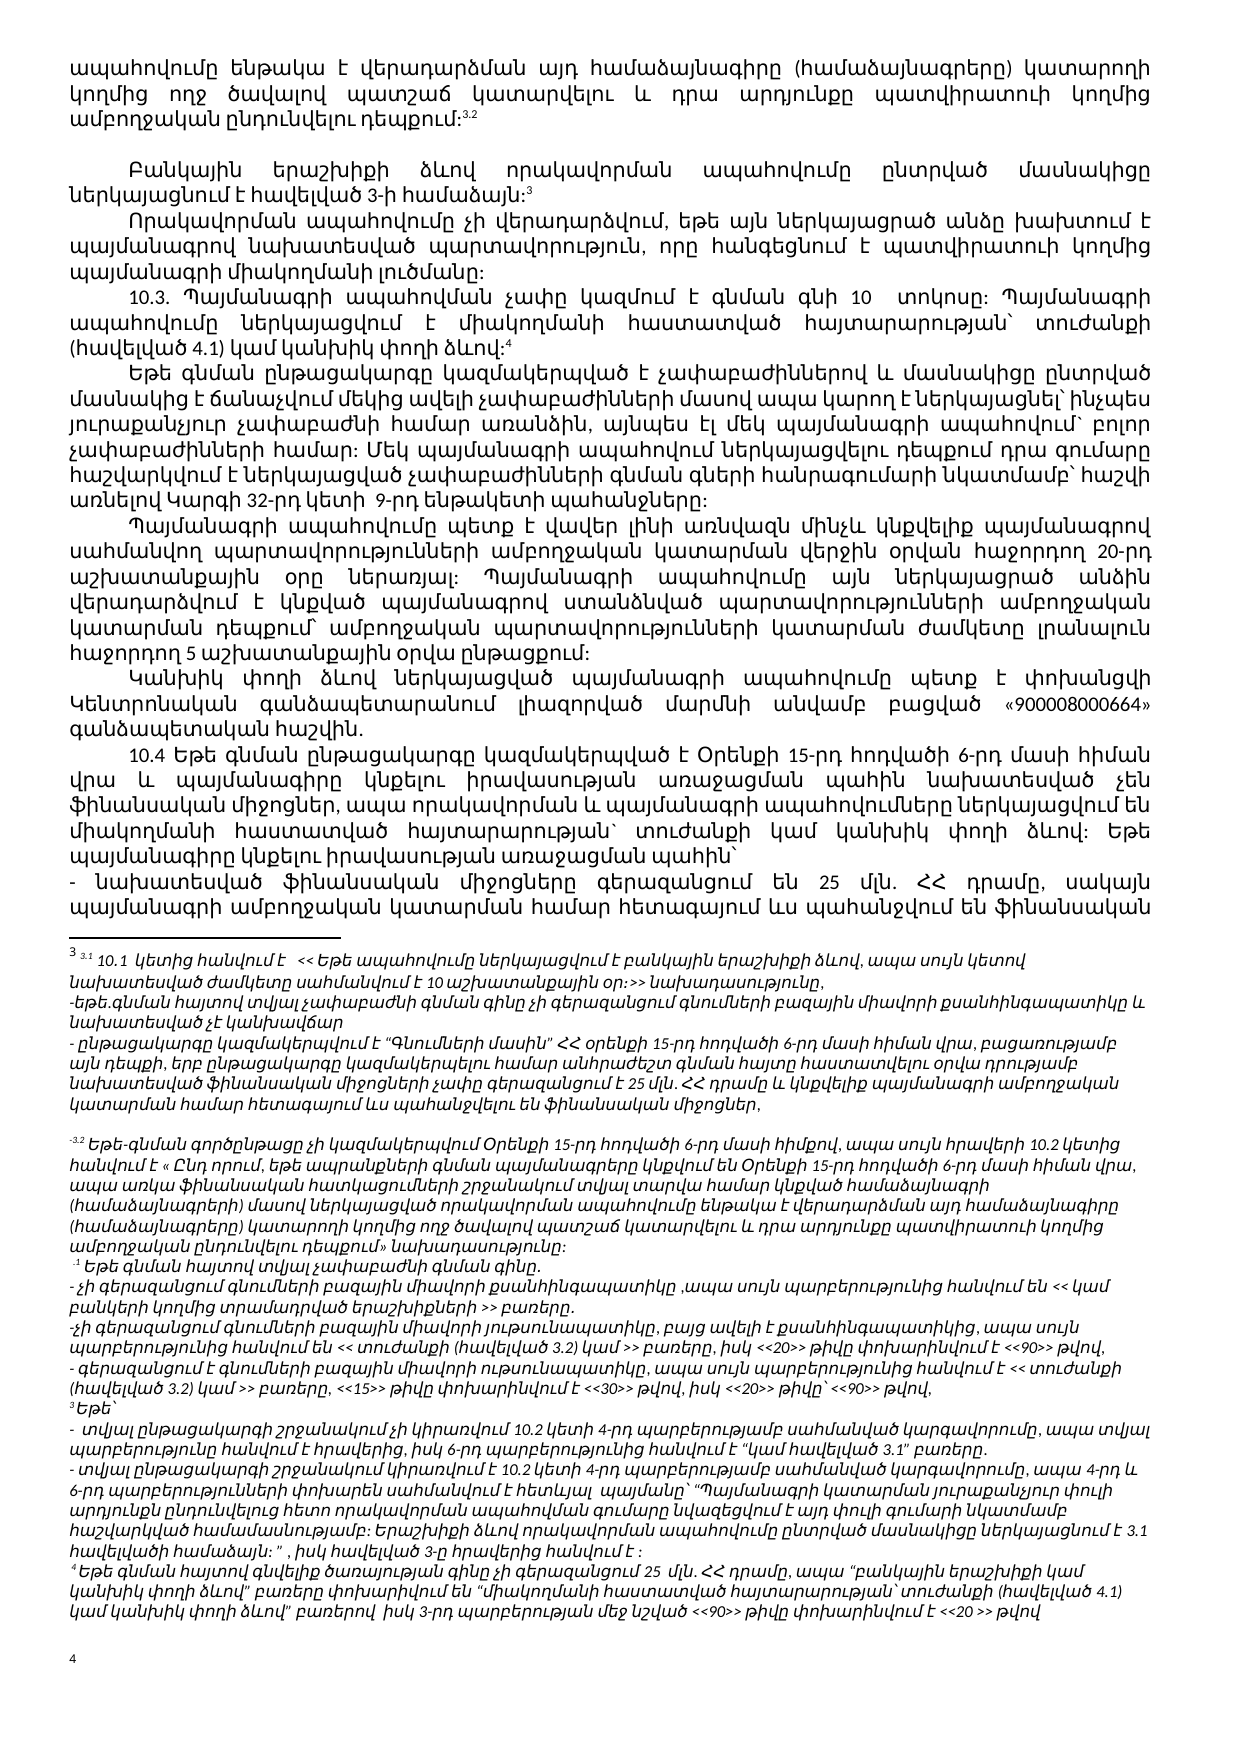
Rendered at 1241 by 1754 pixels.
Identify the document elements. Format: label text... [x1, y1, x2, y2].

text - նախատեսված ֆինանսական միջոցները գերազանցում են 25 մլն. ՀՀ դրամը, սակայն պայմանագրի ամբողջական կատարման համար հետագայում ևս պահանջվում են ֆինանսական միջոցներ, ապա պայմանագրի և որակավորման ապահովումները, հատկացված ֆինանսական միջոցների մասով, ներկայացվում է բանկային երաշխիքի կամ կանխիկ փողի, իսկ պահանջվող ֆինանսական միջոցների մասով՝ միակողմանի հաստատված հայտարարության՝ տուժանքի կամ կանխիկ փողի ձևով: [69, 869, 1152, 920]
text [69, 56, 1152, 132]
text 10.3. Պայմանագրի ապահովման չափը կազմում է գնման գնի 10 տոկոսը: Պայմանագրի ապահովումը ներկայացվում է միակողմանի հաստատված հայտարարության՝ տուժանքի (հավելված 4.1) կամ կանխիկ փողի ձևով: [69, 284, 1152, 361]
text Որակավորման ապահովումը չի վերադարձվում, եթե այն ներկայացրած անձը խախտում է պայմանագրով նախատեսված պարտավորություն, որը հանգեցնում է պատվիրատուի կողմից պայմանագրի միակողմանի լուծմանը: [69, 208, 1152, 284]
text Պայմանագրի ապահովումը պետք է վավեր լինի առնվազն մինչև կնքվելիք պայմանագրով սահմանվող պարտավորությունների ամբողջական կատարման վերջին օրվան հաջորդող 20-րդ աշխատանքային օրը ներառյալ: Պայմանագրի ապահովումը այն ներկայացրած անձին վերադարձվում է կնքված պայմանագրով ստանձնված պարտավորությունների ամբողջական կատարման դեպքում՝ ամբողջական պարտավորությունների կատարման ժամկետը լրանալուն հաջորդող 5 աշխատանքային օրվա ընթացքում: [69, 513, 1152, 666]
text Կանխիկ փողի ձևով ներկայացված պայմանագրի ապահովումը պետք է փոխանցվի Կենտրոնական գանձապետարանում լիազորված մարմնի անվամբ բացված «900008000664» գանձապետական հաշվին. [69, 666, 1152, 742]
text Բանկային երաշխիքի ձևով որակավորման ապահովումը ընտրված մասնակիցը ներկայացնում է հավելված 3-ի համաձայն: [69, 157, 1152, 208]
text 10.4 Եթե գնման ընթացակարգը կազմակերպված է Օրենքի 15-րդ հոդվածի 6-րդ մասի հիման վրա և պայմանագիրը կնքելու իրավասության առաջացման պահին նախատեսված չեն ֆինանսական միջոցներ, ապա որակավորման և պայմանագրի ապահովումները ներկայացվում են միակողմանի հաստատված հայտարարության` տուժանքի կամ կանխիկ փողի ձևով: Եթե պայմանագիրը կնքելու իրավասության առաջացման պահին՝ [69, 742, 1152, 869]
text Եթե գնման ընթացակարգը կազմակերպված է չափաբաժիններով և մասնակիցը ընտրված մասնակից է ճանաչվում մեկից ավելի չափաբաժինների մասով ապա կարող է ներկայացնել՝ ինչպես յուրաքանչյուր չափաբաժնի համար առանձին, այնպես էլ մեկ պայմանագրի ապահովում` բոլոր չափաբաժինների համար: Մեկ պայմանագրի ապահովում ներկայացվելու դեպքում դրա գումարը հաշվարկվում է ներկայացված չափաբաժինների գնման գների հանրագումարի նկատմամբ՝ հաշվի առնելով Կարգի 32-րդ կետի 9-րդ ենթակետի պահանջները: [69, 361, 1152, 513]
